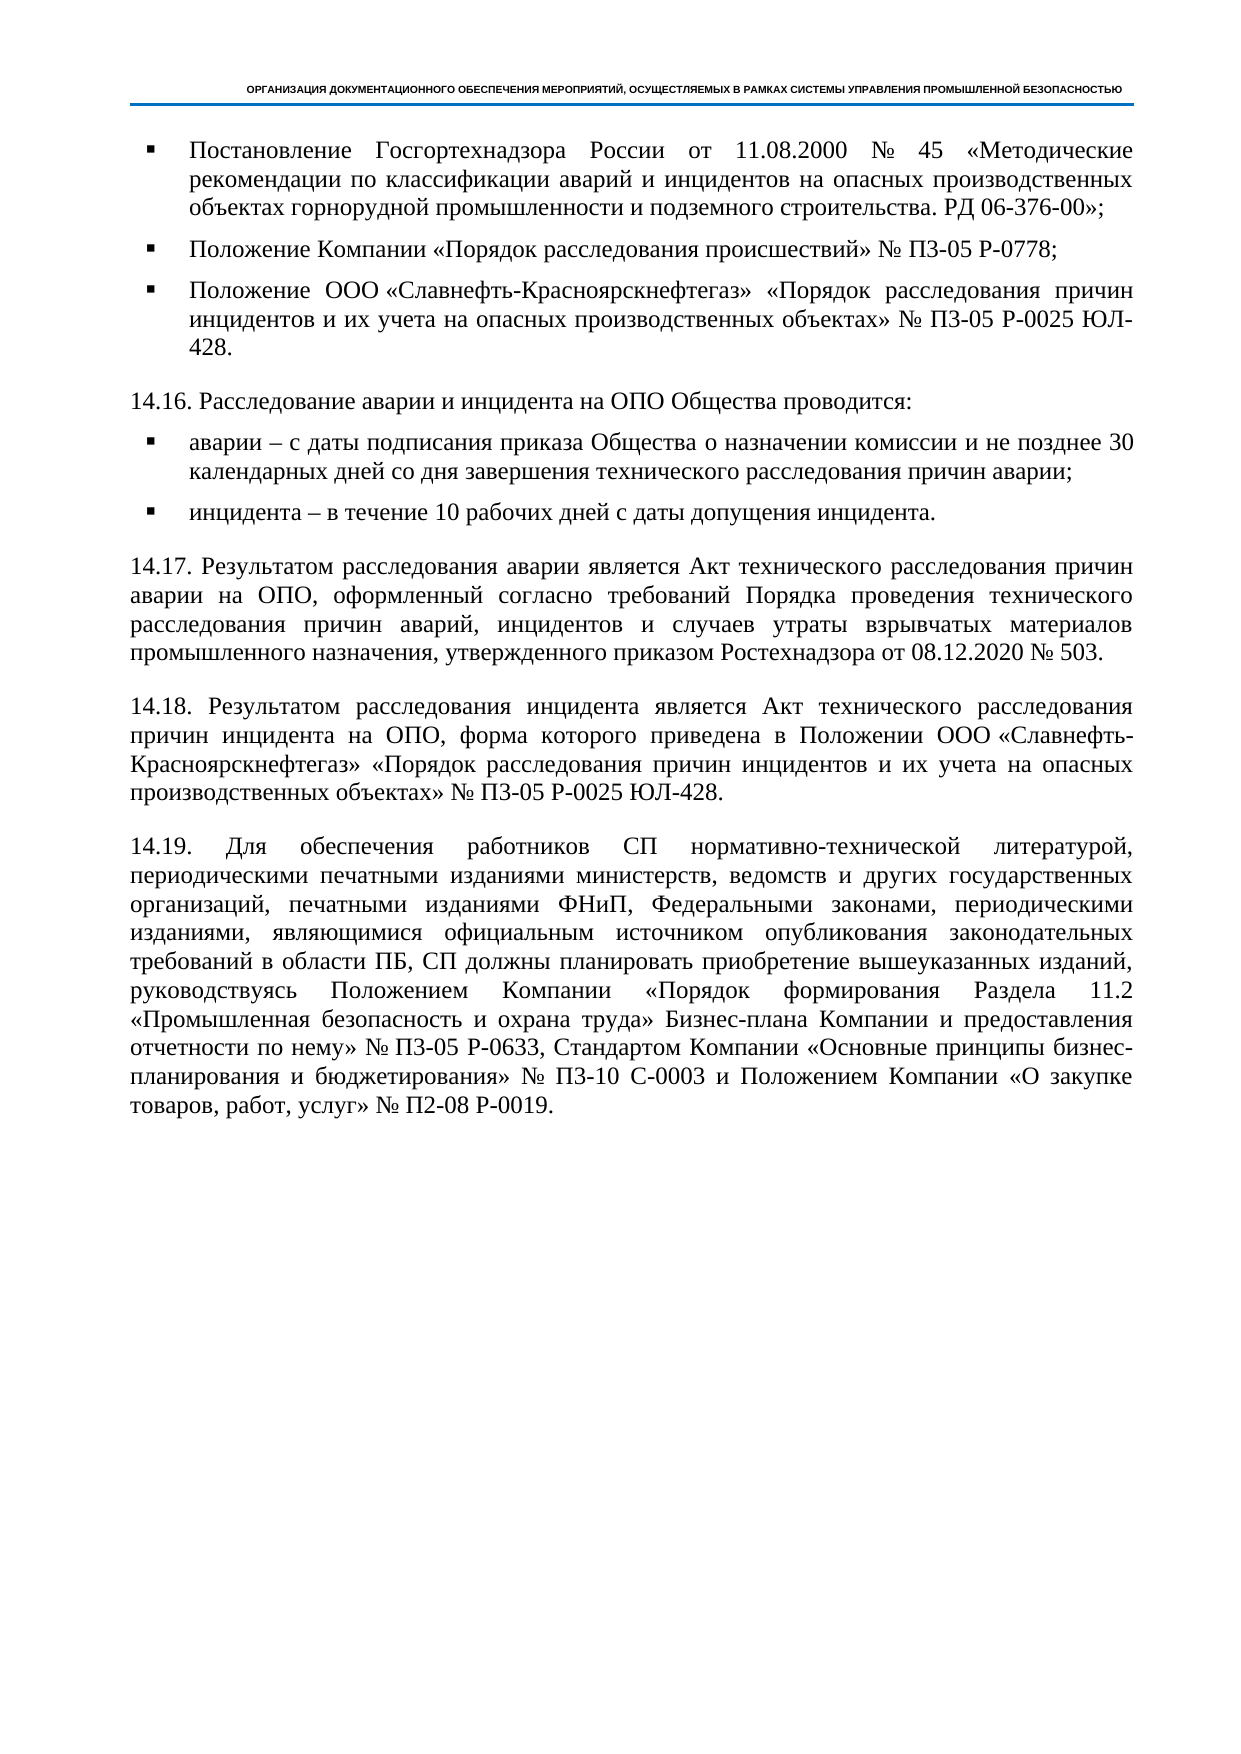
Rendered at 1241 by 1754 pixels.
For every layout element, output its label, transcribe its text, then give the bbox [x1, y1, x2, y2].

list Постановление Госгортехнадзора России от 11.08.2000 № 45 «Методические рекомендации по классификации аварий и инцидентов на опасных производственных объектах горнорудной промышленности и подземного строительства. РД 06-376-00»; [145, 135, 1134, 221]
list инцидента – в течение 10 рабочих дней с даты допущения инцидента. [145, 497, 1134, 526]
text 14.17. Результатом расследования аварии является Акт технического расследования причин аварии на ОПО, оформленный согласно требований Порядка проведения технического расследования причин аварий, инцидентов и случаев утраты взрывчатых материалов промышленного назначения, утвержденного приказом Ростехнадзора от 08.12.2020 № 503. [130, 551, 1134, 666]
list аварии – с даты подписания приказа Общества о назначении комиссии и не позднее 30 календарных дней со дня завершения технического расследования причин аварии; [145, 427, 1134, 485]
text 14.16. Расследование аварии и инцидента на ОПО Общества проводится: [130, 386, 1134, 415]
list Положение ООО «Славнефть-Красноярскнефтегаз» «Порядок расследования причин инцидентов и их учета на опасных производственных объектах» № П3-05 Р-0025 ЮЛ-428. [145, 275, 1134, 361]
text 14.19. Для обеспечения работников СП нормативно-технической литературой, периодическими печатными изданиями министерств, ведомств и других государственных организаций, печатными изданиями ФНиП, Федеральными законами, периодическими изданиями, являющимися официальным источником опубликования законодательных требований в области ПБ, СП должны планировать приобретение вышеуказанных изданий, руководствуясь Положением Компании «Порядок формирования Раздела 11.2 «Промышленная безопасность и охрана труда» Бизнес-плана Компании и предоставления отчетности по нему» № П3-05 Р-0633, Стандартом Компании «Основные принципы бизнес-планирования и бюджетирования» № П3-10 С-0003 и Положением Компании «О закупке товаров, работ, услуг» № П2-08 Р-0019. [130, 831, 1134, 1119]
text 14.18. Результатом расследования инцидента является Акт технического расследования причин инцидента на ОПО, форма которого приведена в Положении ООО «Славнефть-Красноярскнефтегаз» «Порядок расследования причин инцидентов и их учета на опасных производственных объектах» № П3-05 Р-0025 ЮЛ-428. [130, 691, 1134, 806]
list Положение Компании «Порядок расследования происшествий» № П3-05 Р-0778; [145, 234, 1134, 262]
